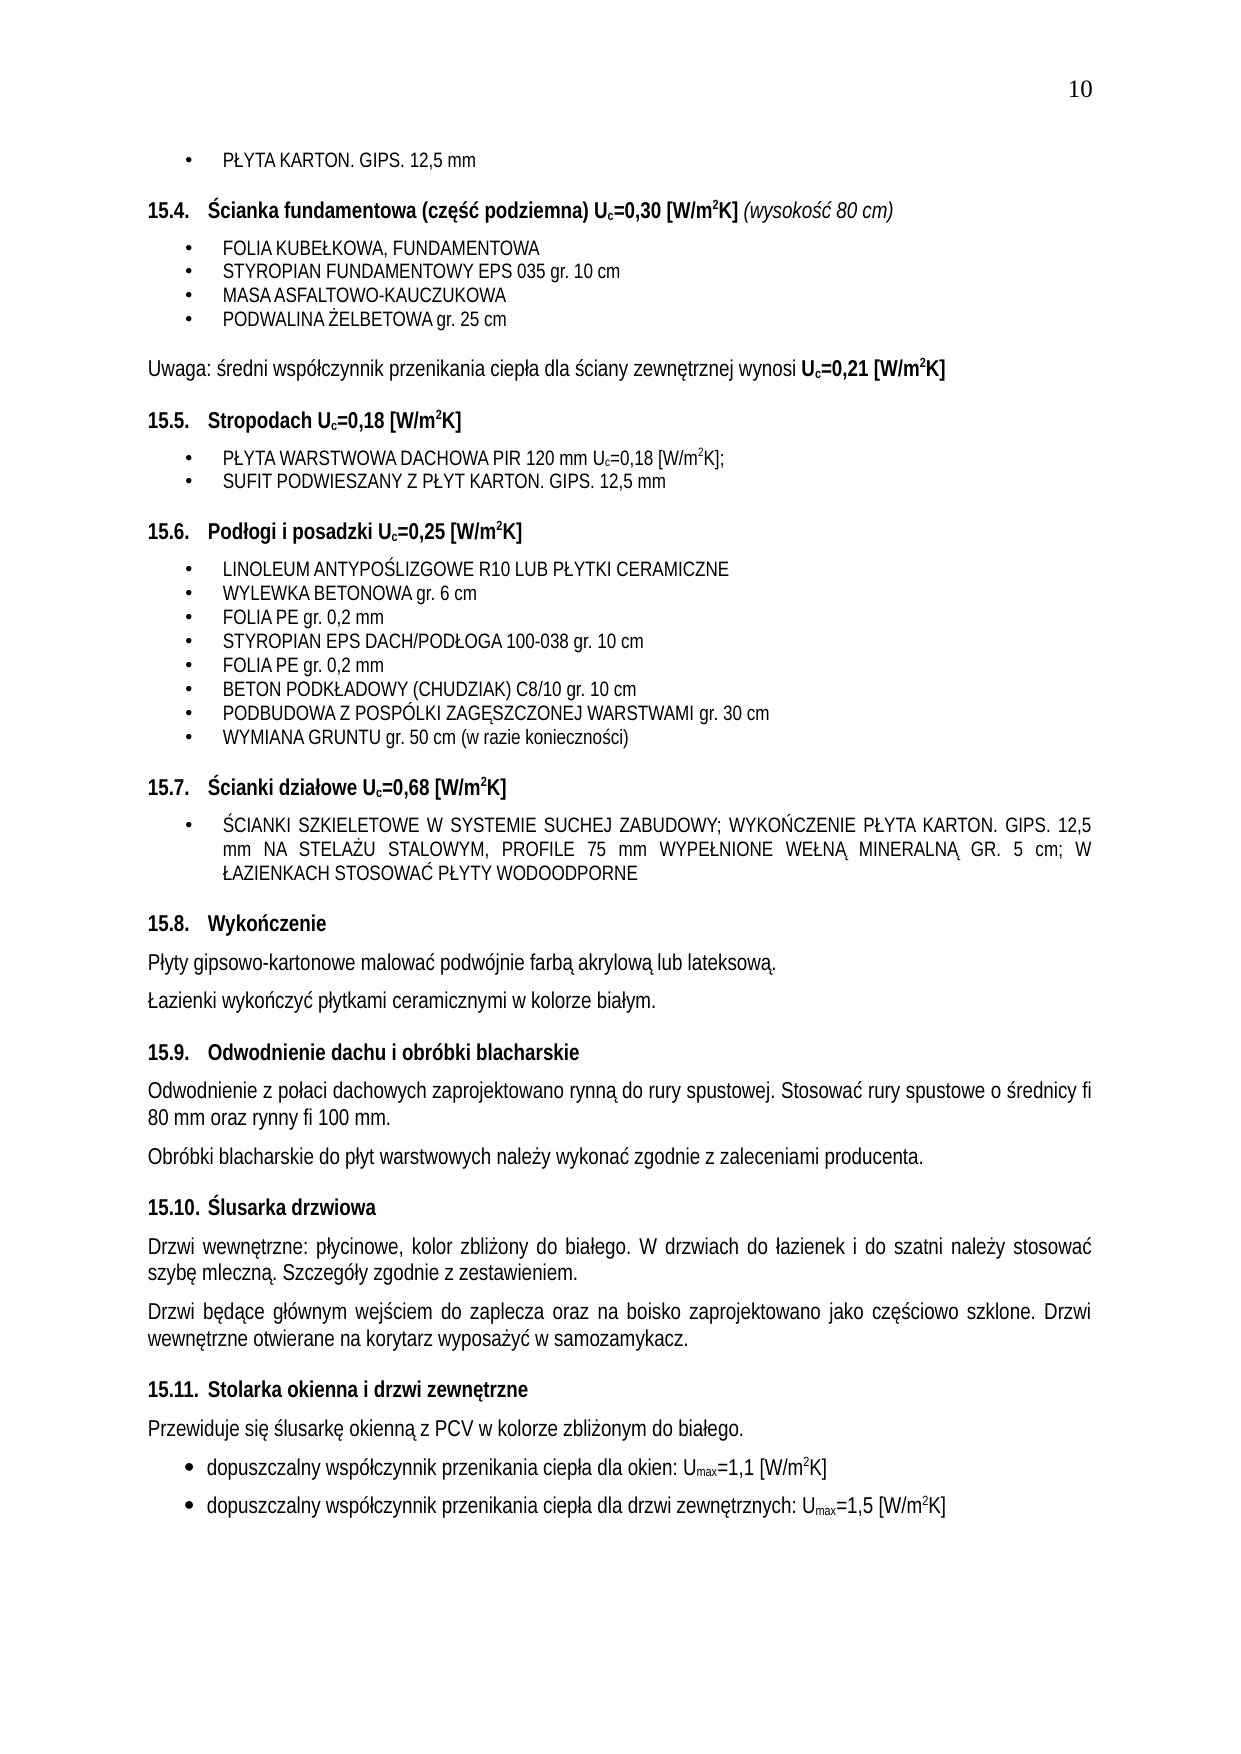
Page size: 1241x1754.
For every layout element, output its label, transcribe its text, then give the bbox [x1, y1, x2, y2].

subtitle Stolarka okienna i drzwi zewnętrzne [148, 1376, 1093, 1402]
text Odwodnienie z połaci dachowych zaprojektowano rynną do rury spustowej. Stosować rury spustowe o średnicy fi 80 mm oraz rynny fi 100 mm. [148, 1077, 1093, 1130]
text Obróbki blacharskie do płyt warstwowych należy wykonać zgodnie z zaleceniami producenta. [148, 1143, 1093, 1169]
text Uwaga: średni współczynnik przenikania ciepła dla ściany zewnętrznej wynosi Uc=0,21 [W/m2K] [148, 355, 1093, 382]
list SUFIT PODWIESZANY Z PŁYT KARTON. GIPS. 12,5 mm [185, 469, 1093, 493]
list PŁYTA KARTON. GIPS. 12,5 mm [185, 148, 1093, 172]
subtitle Ścianka fundamentowa (część podziemna) Uc=0,30 [W/m2K] (wysokość 80 cm) [148, 197, 1093, 223]
list FOLIA KUBEŁKOWA, FUNDAMENTOWA [185, 235, 1093, 259]
list PODBUDOWA Z POSPÓLKI ZAGĘSZCZONEJ WARSTWAMI gr. 30 cm [185, 701, 1093, 725]
subtitle Podłogi i posadzki Uc=0,25 [W/m2K] [148, 518, 1093, 545]
list STYROPIAN EPS DACH/PODŁOGA 100-038 gr. 10 cm [185, 629, 1093, 653]
text Przewiduje się ślusarkę okienną z PCV w kolorze zbliżonym do białego. [148, 1415, 1093, 1441]
list ŚCIANKI SZKIELETOWE W SYSTEMIE SUCHEJ ZABUDOWY; WYKOŃCZENIE PŁYTA KARTON. GIPS. 12,5 mm NA STELAŻU STALOWYM, PROFILE 75 mm WYPEŁNIONE WEŁNĄ MINERALNĄ GR. 5 cm; W ŁAZIENKACH STOSOWAĆ PŁYTY WODOODPORNE [185, 813, 1093, 884]
list LINOLEUM ANTYPOŚLIZGOWE R10 LUB PŁYTKI CERAMICZNE [185, 557, 1093, 581]
list PODWALINA ŻELBETOWA gr. 25 cm [185, 307, 1093, 331]
list FOLIA PE gr. 0,2 mm [185, 653, 1093, 677]
subtitle Stropodach Uc=0,18 [W/m2K] [148, 407, 1093, 433]
list dopuszczalny współczynnik przenikania ciepła dla drzwi zewnętrznych: Umax=1,5 [W/m2K] [185, 1492, 1093, 1519]
list MASA ASFALTOWO-KAUCZUKOWA [185, 283, 1093, 307]
list PŁYTA WARSTWOWA DACHOWA PIR 120 mm Uc=0,18 [W/m2K]; [185, 445, 1093, 469]
text Płyty gipsowo-kartonowe malować podwójnie farbą akrylową lub lateksową. [148, 948, 1093, 975]
subtitle Wykończenie [148, 909, 1093, 936]
list FOLIA PE gr. 0,2 mm [185, 605, 1093, 629]
text Drzwi wewnętrzne: płycinowe, kolor zbliżony do białego. W drzwiach do łazienek i do szatni należy stosować szybę mleczną. Szczegóły zgodnie z zestawieniem. [148, 1233, 1093, 1286]
subtitle Ścianki działowe Uc=0,68 [W/m2K] [148, 774, 1093, 800]
list WYLEWKA BETONOWA gr. 6 cm [185, 581, 1093, 605]
list BETON PODKŁADOWY (CHUDZIAK) C8/10 gr. 10 cm [185, 677, 1093, 701]
list dopuszczalny współczynnik przenikania ciepła dla okien: Umax=1,1 [W/m2K] [185, 1453, 1093, 1480]
text Łazienki wykończyć płytkami ceramicznymi w kolorze białym. [148, 987, 1093, 1014]
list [185, 259, 1093, 283]
text Drzwi będące głównym wejściem do zaplecza oraz na boisko zaprojektowano jako częściowo szklone. Drzwi wewnętrzne otwierane na korytarz wyposażyć w samozamykacz. [148, 1298, 1093, 1351]
subtitle Odwodnienie dachu i obróbki blacharskie [148, 1039, 1093, 1065]
list WYMIANA GRUNTU gr. 50 cm (w razie konieczności) [185, 725, 1093, 749]
subtitle Ślusarka drzwiowa [148, 1194, 1093, 1220]
